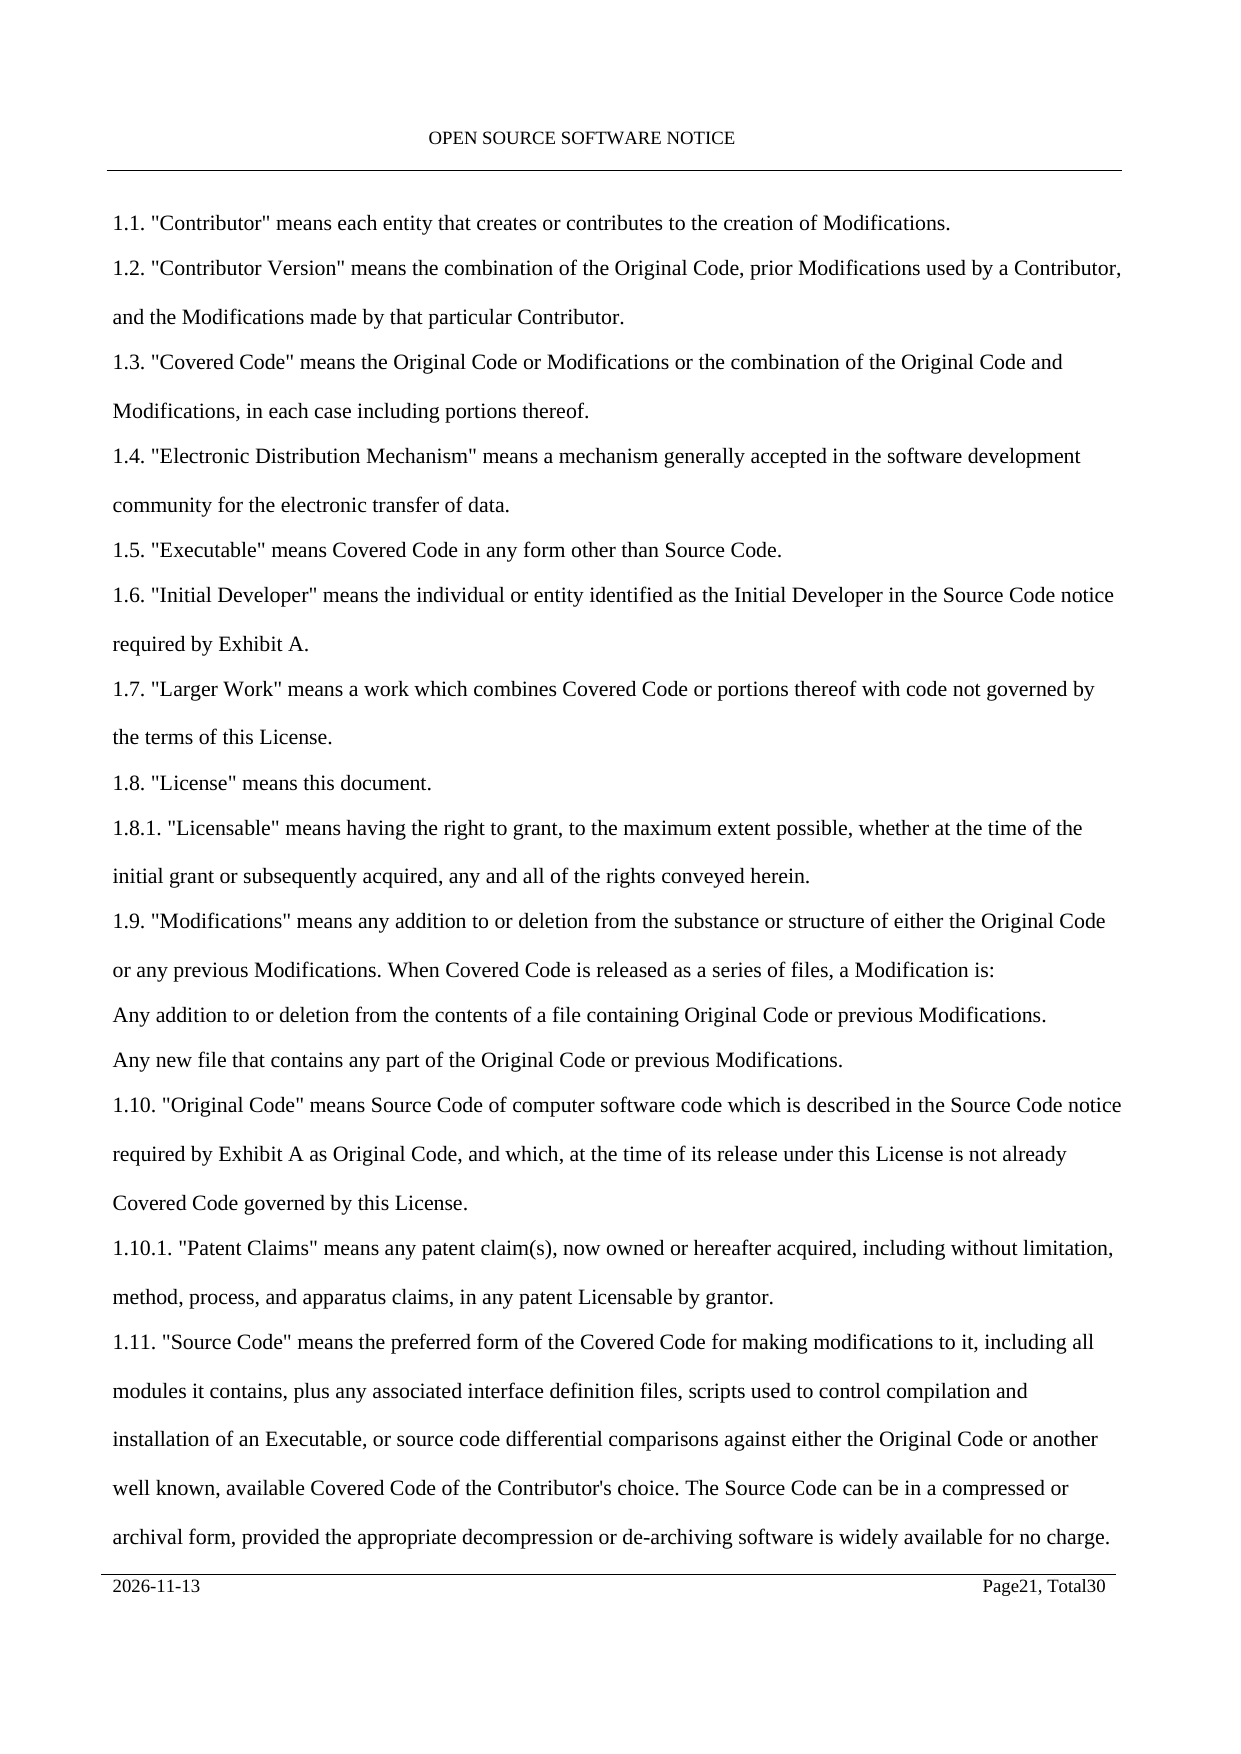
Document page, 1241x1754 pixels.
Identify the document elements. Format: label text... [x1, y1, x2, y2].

text 1.8. "License" means this document. [112, 766, 1128, 798]
text 1.7. "Larger Work" means a work which combines Covered Code or portions thereof with code not governed by the terms of this License. [112, 672, 1128, 753]
text 1.4. "Electronic Distribution Mechanism" means a mechanism generally accepted in the software development community for the electronic transfer of data. [112, 439, 1128, 520]
text 1.5. "Executable" means Covered Code in any form other than Source Code. [112, 533, 1128, 566]
text 1.3. "Covered Code" means the Original Code or Modifications or the combination of the Original Code and Modifications, in each case including portions thereof. [112, 345, 1128, 427]
text 1.9. "Modifications" means any addition to or deletion from the substance or structure of either the Original Code or any previous Modifications. When Covered Code is released as a series of files, a Modification is: [112, 905, 1128, 986]
text 1.6. "Initial Developer" means the individual or entity identified as the Initial Developer in the Source Code notice required by Exhibit A. [112, 578, 1128, 659]
text Any addition to or deletion from the contents of a file containing Original Code or previous Modifications. [112, 999, 1128, 1031]
text 1.1. "Contributor" means each entity that creates or contributes to the creation of Modifications. [112, 206, 1128, 239]
text 1.11. "Source Code" means the preferred form of the Covered Code for making modifications to it, including all modules it contains, plus any associated interface definition files, scripts used to control compilation and installation of an Executable, or source code differential comparisons against either the Original Code or another well known, available Covered Code of the Contributor's choice. The Source Code can be in a compressed or archival form, provided the appropriate decompression or de-archiving software is widely available for no charge. [112, 1325, 1128, 1553]
text 1.10.1. "Patent Claims" means any patent claim(s), now owned or hereafter acquired, including without limitation, method, process, and apparatus claims, in any patent Licensable by grantor. [112, 1231, 1128, 1313]
text Any new file that contains any part of the Original Code or previous Modifications. [112, 1044, 1128, 1076]
text 1.8.1. "Licensable" means having the right to grant, to the maximum extent possible, whether at the time of the initial grant or subsequently acquired, any and all of the rights conveyed herein. [112, 811, 1128, 892]
text 1.10. "Original Code" means Source Code of computer software code which is described in the Source Code notice required by Exhibit A as Original Code, and which, at the time of its release under this License is not already Covered Code governed by this License. [112, 1089, 1128, 1219]
text 1.2. "Contributor Version" means the combination of the Original Code, prior Modifications used by a Contributor, and the Modifications made by that particular Contributor. [112, 251, 1128, 333]
